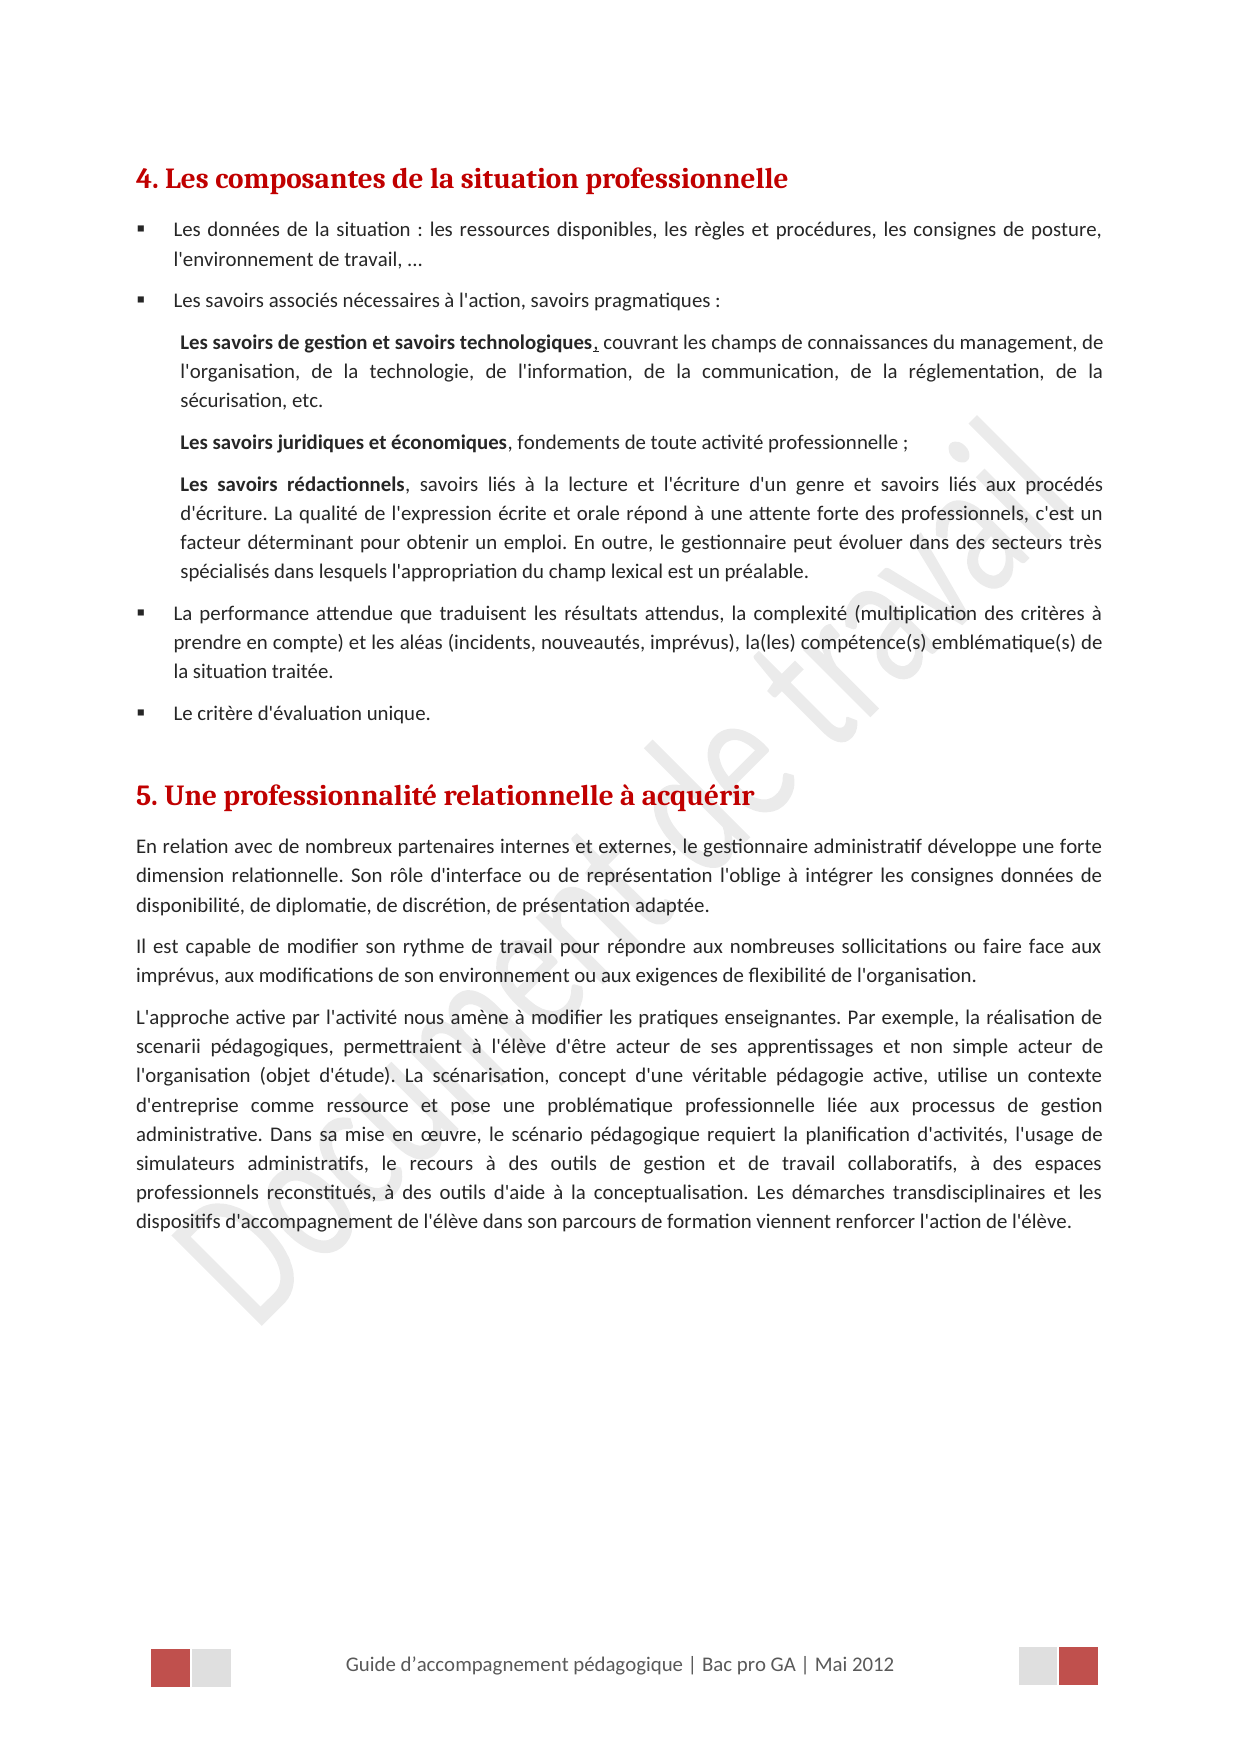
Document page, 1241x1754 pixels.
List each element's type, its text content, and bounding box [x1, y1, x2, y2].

text L'approche active par l'activité nous amène à modifier les pratiques enseignantes. Par exemple, la réalisation de scenarii pédagogiques, permettraient à l'élève d'être acteur de ses apprentissages et non simple acteur de l'organisation (objet d'étude). La scénarisation, concept d'une véritable pédagogie active, utilise un contexte d'entreprise comme ressource et pose une problématique professionnelle liée aux processus de gestion administrative. Dans sa mise en œuvre, le scénario pédagogique requiert la planification d'activités, l'usage de simulateurs administratifs, le recours à des outils de gestion et de travail collaboratifs, à des espaces professionnels reconstitués, à des outils d'aide à la conceptualisation. Les démarches transdisciplinaires et les dispositifs d'accompagnement de l'élève dans son parcours de formation viennent renforcer l'action de l'élève. [136, 1004, 1104, 1234]
text Le critère d'évaluation unique. [136, 700, 1104, 725]
text 4. Les composantes de la situation professionnelle [136, 162, 1104, 196]
text Les savoirs de gestion et savoirs technologiques, couvrant les champs de connaissances du management, de l'organisation, de la technologie, de l'information, de la communication, de la réglementation, de la sécurisation, etc. [180, 329, 1104, 413]
text 5. Une professionnalité relationnelle à acquérir [136, 779, 1104, 813]
text Les savoirs associés nécessaires à l'action, savoirs pragmatiques : [136, 287, 1104, 313]
text Il est capable de modifier son rythme de travail pour répondre aux nombreuses sollicitations ou faire face aux imprévus, aux modifications de son environnement ou aux exigences de flexibilité de l'organisation. [136, 933, 1104, 988]
text La performance attendue que traduisent les résultats attendus, la complexité (multiplication des critères à prendre en compte) et les aléas (incidents, nouveautés, imprévus), la(les) compétence(s) emblématique(s) de la situation traitée. [136, 600, 1104, 684]
text Les savoirs rédactionnels, savoirs liés à la lecture et l'écriture d'un genre et savoirs liés aux procédés d'écriture. La qualité de l'expression écrite et orale répond à une attente forte des professionnels, c'est un facteur déterminant pour obtenir un emploi. En outre, le gestionnaire peut évoluer dans des secteurs très spécialisés dans lesquels l'appropriation du champ lexical est un préalable. [180, 471, 1104, 584]
text En relation avec de nombreux partenaires internes et externes, le gestionnaire administratif développe une forte dimension relationnelle. Son rôle d'interface ou de représentation l'oblige à intégrer les consignes données de disponibilité, de diplomatie, de discrétion, de présentation adaptée. [136, 833, 1104, 917]
text Les savoirs juridiques et économiques, fondements de toute activité professionnelle ; [180, 429, 1104, 454]
text Les données de la situation : les ressources disponibles, les règles et procédures, les consignes de posture, l'environnement de travail, ... [136, 217, 1104, 271]
